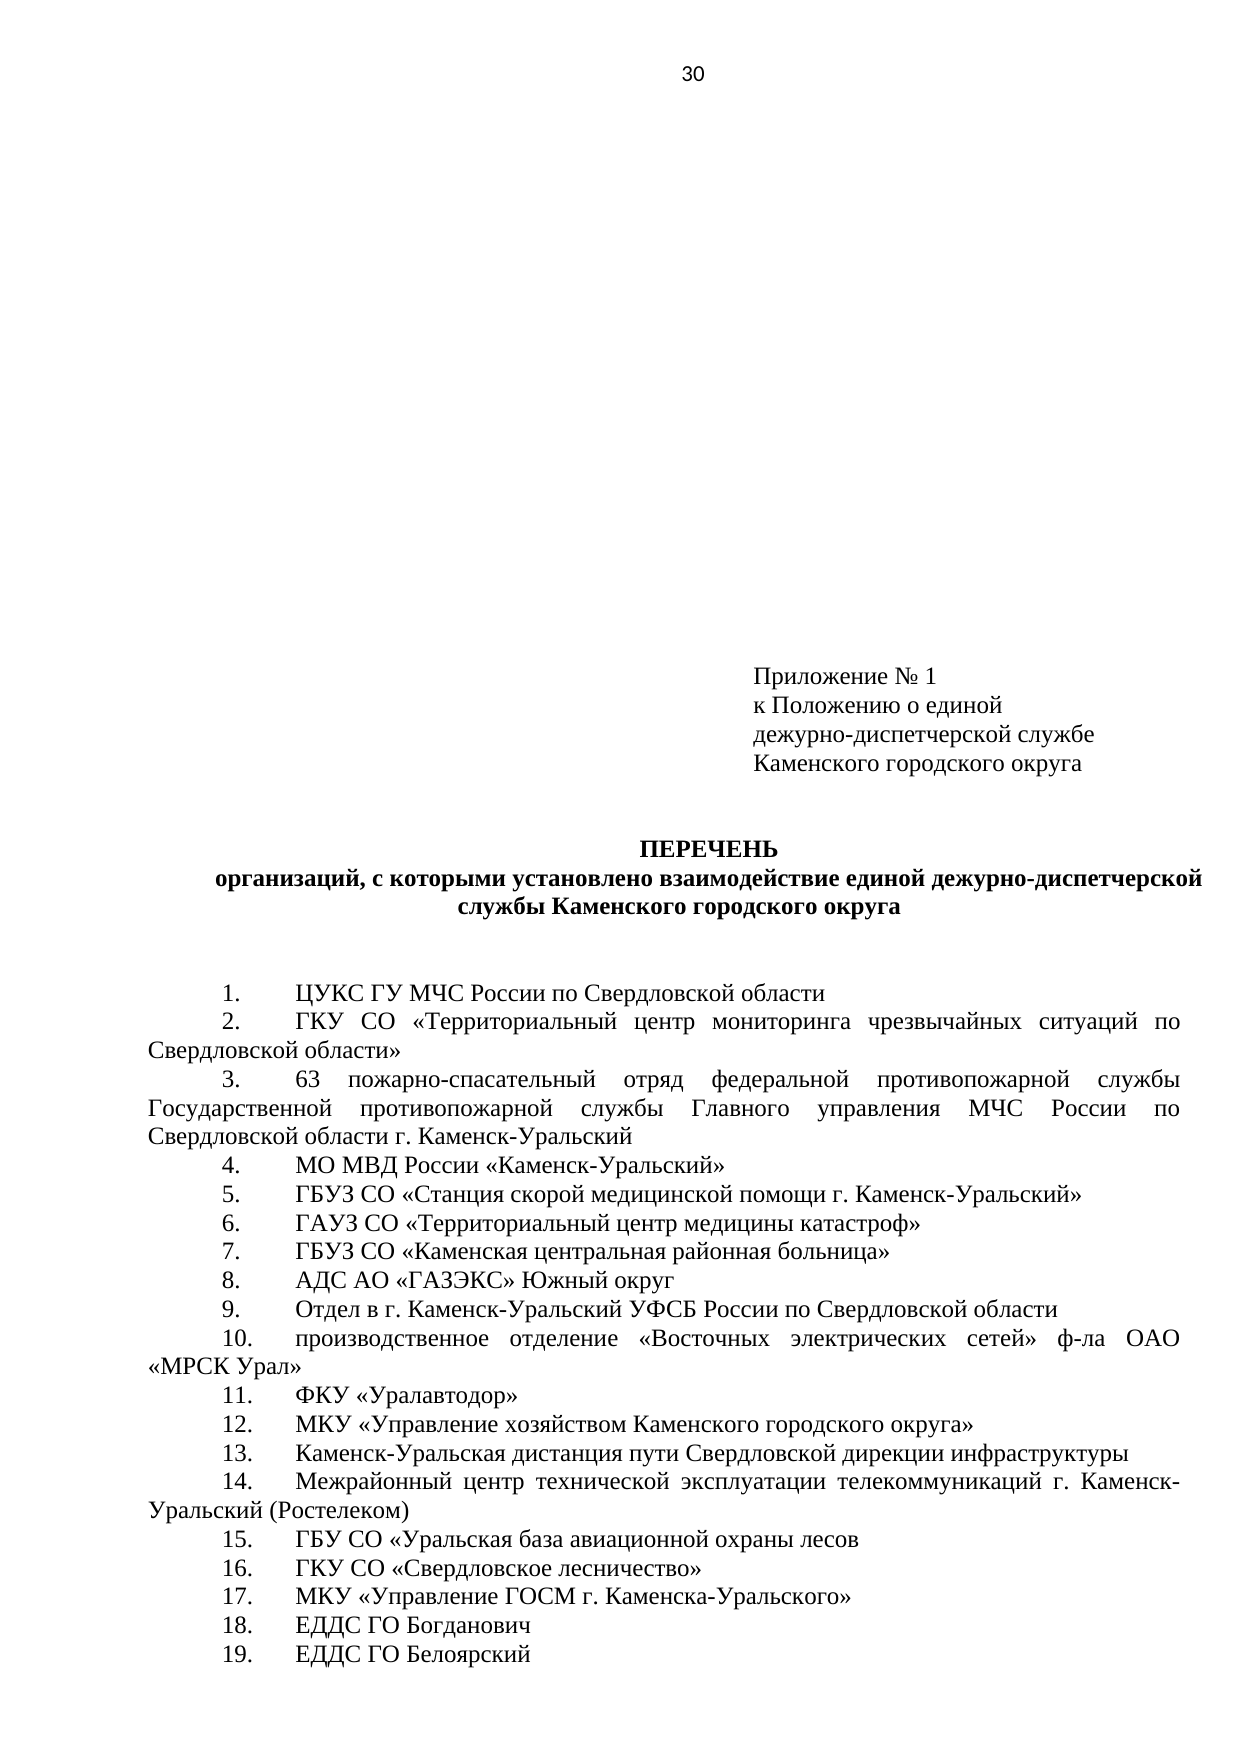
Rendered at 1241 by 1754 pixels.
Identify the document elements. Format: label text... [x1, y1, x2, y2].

list ЕДДС ГО Богданович [148, 1610, 1181, 1639]
list МКУ «Управление ГОСМ г. Каменска-Уральского» [148, 1581, 1181, 1610]
list ЦУКС ГУ МЧС России по Свердловской области [148, 978, 1181, 1006]
list ЕДДС ГО Белоярский [148, 1639, 1181, 1668]
list МО МВД России «Каменск-Уральский» [148, 1150, 1181, 1179]
list ГКУ СО «Территориальный центр мониторинга чрезвычайных ситуаций по Свердловской области» [148, 1006, 1181, 1064]
list ГБУЗ СО «Каменская центральная районная больница» [148, 1236, 1181, 1265]
text к Положению о единой [753, 690, 1211, 719]
list АДС АО «ГАЗЭКС» Южный округ [148, 1265, 1181, 1294]
list ГБУЗ СО «Станция скорой медицинской помощи г. Каменск-Уральский» [148, 1179, 1181, 1208]
text ПЕРЕЧЕНЬ [148, 834, 1211, 863]
list Отдел в г. Каменск-Уральский УФСБ России по Свердловской области [148, 1294, 1181, 1323]
list МКУ «Управление хозяйством Каменского городского округа» [148, 1409, 1181, 1438]
list ГКУ СО «Свердловское лесничество» [148, 1553, 1181, 1581]
list производственное отделение «Восточных электрических сетей» ф-ла ОАО «МРСК Урал» [148, 1323, 1181, 1380]
text Каменского городского округа [753, 748, 1211, 776]
text организаций, с которыми установлено взаимодействие единой дежурно-диспетчерской службы Каменского городского округа [148, 863, 1211, 920]
list 63 пожарно-спасательный отряд федеральной противопожарной службы Государственной противопожарной службы Главного управления МЧС России по Свердловской области г. Каменск-Уральский [148, 1064, 1181, 1150]
list ГБУ СО «Уральская база авиационной охраны лесов [148, 1524, 1181, 1553]
text дежурно-диспетчерской службе [753, 719, 1211, 748]
list Каменск-Уральская дистанция пути Свердловской дирекции инфраструктуры [148, 1438, 1181, 1466]
list Межрайонный центр технической эксплуатации телекоммуникаций г. Каменск-Уральский (Ростелеком) [148, 1466, 1181, 1524]
list ФКУ «Уралавтодор» [148, 1380, 1181, 1409]
text Приложение № 1 [753, 661, 1211, 690]
list ГАУЗ СО «Территориальный центр медицины катастроф» [148, 1208, 1181, 1236]
